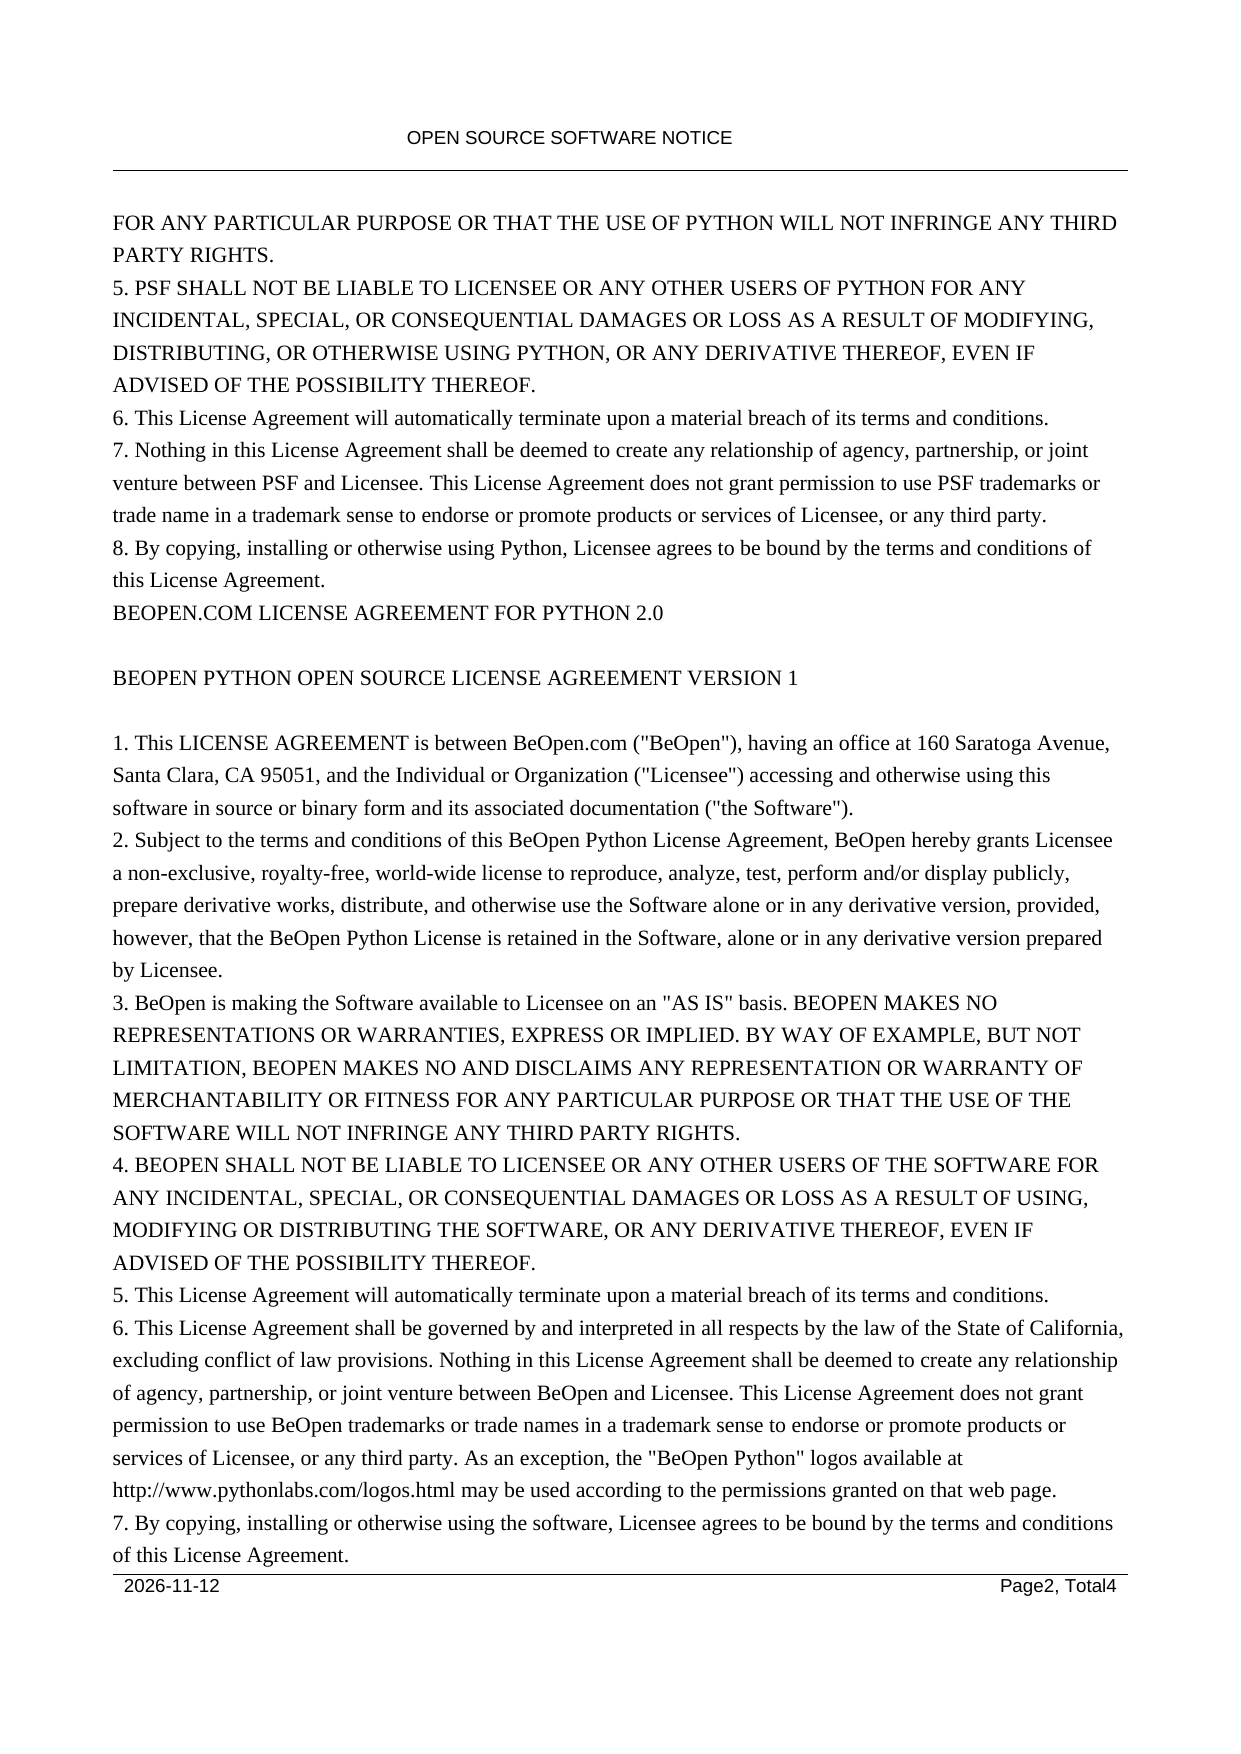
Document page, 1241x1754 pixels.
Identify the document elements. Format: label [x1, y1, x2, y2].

text [112, 206, 1128, 1571]
